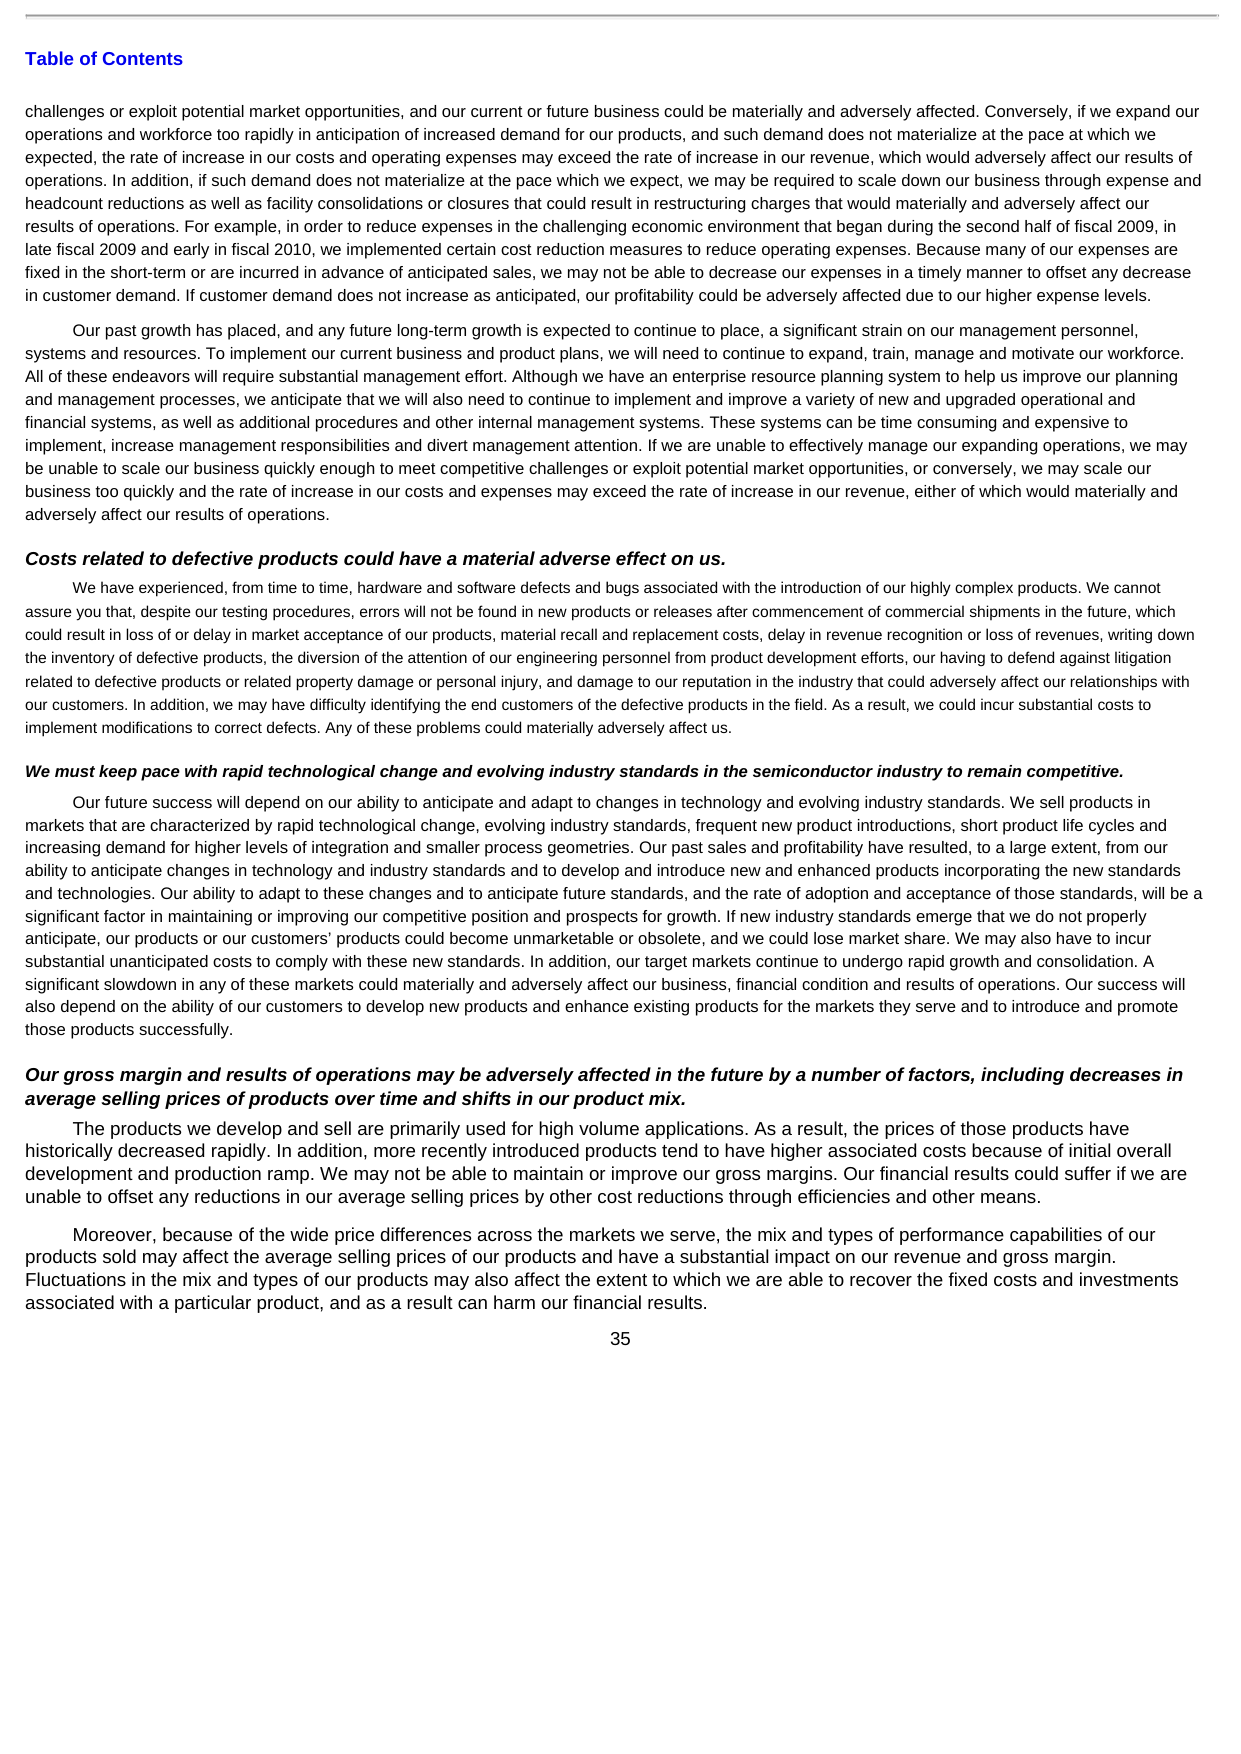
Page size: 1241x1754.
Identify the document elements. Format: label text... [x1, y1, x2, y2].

text The products we develop and sell are primarily used for high volume applications. As a result, the prices of those products have historically decreased rapidly. In addition, more recently introduced products tend to have higher associated costs because of initial overall development and production ramp. We may not be able to maintain or improve our gross margins. Our financial results could suffer if we are unable to offset any reductions in our average selling prices by other cost reductions through efficiencies and other means. [25, 1117, 1203, 1207]
text challenges or exploit potential market opportunities, and our current or future business could be materially and adversely affected. Conversely, if we expand our operations and workforce too rapidly in anticipation of increased demand for our products, and such demand does not materialize at the pace at which we expected, the rate of increase in our costs and operating expenses may exceed the rate of increase in our revenue, which would adversely affect our results of operations. In addition, if such demand does not materialize at the pace which we expect, we may be required to scale down our business through expense and headcount reductions as well as facility consolidations or closures that could result in restructuring charges that would materially and adversely affect our results of operations. For example, in order to reduce expenses in the challenging economic environment that began during the second half of fiscal 2009, in late fiscal 2009 and early in fiscal 2010, we implemented certain cost reduction measures to reduce operating expenses. Because many of our expenses are fixed in the short-term or are incurred in advance of anticipated sales, we may not be able to decrease our expenses in a timely manner to offset any decrease in customer demand. If customer demand does not increase as anticipated, our profitability could be adversely affected due to our higher expense levels. [25, 102, 1203, 305]
text Costs related to defective products could have a material adverse effect on us. [25, 548, 1211, 570]
text Our future success will depend on our ability to anticipate and adapt to changes in technology and evolving industry standards. We sell products in markets that are characterized by rapid technological change, evolving industry standards, frequent new product introductions, short product life cycles and increasing demand for higher levels of integration and smaller process geometries. Our past sales and profitability have resulted, to a large extent, from our ability to anticipate changes in technology and industry standards and to develop and introduce new and enhanced products incorporating the new standards and technologies. Our ability to adapt to these changes and to anticipate future standards, and the rate of adoption and acceptance of those standards, will be a significant factor in maintaining or improving our competitive position and prospects for growth. If new industry standards emerge that we do not properly anticipate, our products or our customers’ products could become unmarketable or obsolete, and we could lose market share. We may also have to incur substantial unanticipated costs to comply with these new standards. In addition, our target markets continue to undergo rapid growth and consolidation. A significant slowdown in any of these markets could materially and adversely affect our business, financial condition and results of operations. Our success will also depend on the ability of our customers to develop new products and enhance existing products for the markets they serve and to introduce and promote those products successfully. [25, 793, 1209, 1039]
text 35 [25, 1328, 1215, 1350]
text Moreover, because of the wide price differences across the markets we serve, the mix and types of performance capabilities of our products sold may affect the average selling prices of our products and have a substantial impact on our revenue and gross margin. Fluctuations in the mix and types of our products may also affect the extent to which we are able to recover the fixed costs and investments associated with a particular product, and as a result can harm our financial results. [25, 1223, 1211, 1313]
text Our gross margin and results of operations may be adversely affected in the future by a number of factors, including decreases in average selling prices of products over time and shifts in our product mix. [25, 1064, 1188, 1110]
text We have experienced, from time to time, hardware and software defects and bugs associated with the introduction of our highly complex products. We cannot assure you that, despite our testing procedures, errors will not be found in new products or releases after commencement of commercial shipments in the future, which could result in loss of or delay in market acceptance of our products, material recall and replacement costs, delay in revenue recognition or loss of revenues, writing down the inventory of defective products, the diversion of the attention of our engineering personnel from product development efforts, our having to defend against litigation related to defective products or related property damage or personal injury, and damage to our reputation in the industry that could adversely affect our relationships with our customers. In addition, we may have difficulty identifying the end customers of the defective products in the field. As a result, we could incur substantial costs to implement modifications to correct defects. Any of these problems could materially adversely affect us. [25, 579, 1197, 737]
picture [23, 14, 1220, 21]
text Our past growth has placed, and any future long-term growth is expected to continue to place, a significant strain on our management personnel, systems and resources. To implement our current business and product plans, we will need to continue to expand, train, manage and motivate our workforce. All of these endeavors will require substantial management effort. Although we have an enterprise resource planning system to help us improve our planning and management processes, we anticipate that we will also need to continue to implement and improve a variety of new and upgraded operational and financial systems, as well as additional procedures and other internal management systems. These systems can be time consuming and expensive to implement, increase management responsibilities and divert management attention. If we are unable to effectively manage our expanding operations, we may be unable to scale our business quickly enough to meet competitive challenges or exploit potential market opportunities, or conversely, we may scale our business too quickly and the rate of increase in our costs and expenses may exceed the rate of increase in our revenue, either of which would materially and adversely affect our results of operations. [25, 321, 1201, 523]
text Table of Contents [25, 48, 1211, 69]
text We must keep pace with rapid technological change and evolving industry standards in the semiconductor industry to remain competitive. [25, 762, 1211, 781]
